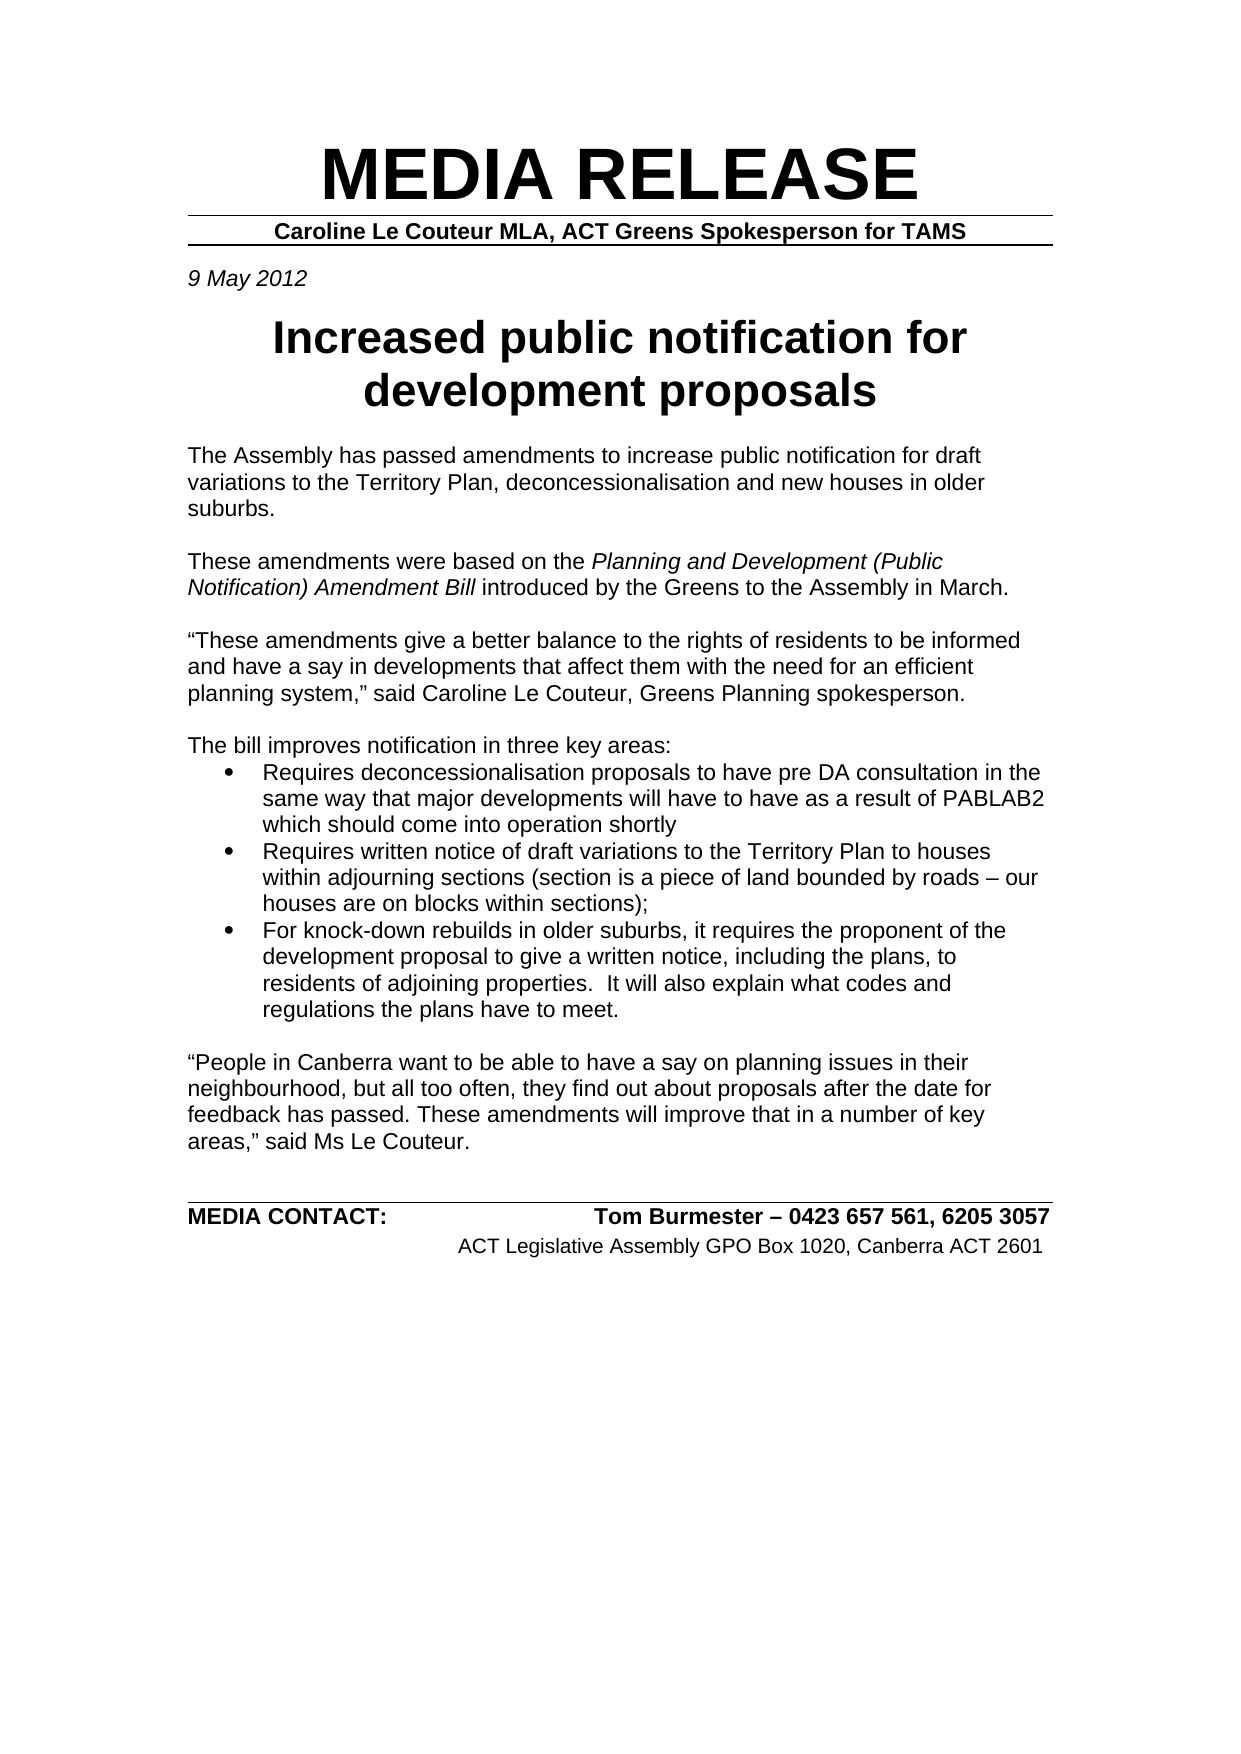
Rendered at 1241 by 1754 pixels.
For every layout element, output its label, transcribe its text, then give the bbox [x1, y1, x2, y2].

list Requires deconcessionalisation proposals to have pre DA consultation in the same way that major developments will have to have as a result of PABLAB2 which should come into operation shortly [225, 759, 1053, 838]
text The bill improves notification in three key areas: [187, 732, 1053, 759]
text MEDIA CONTACT: Tom Burmester – 0423 657 561, 6205 3057 [187, 1203, 1053, 1229]
text “People in Canberra want to be able to have a say on planning issues in their neighbourhood, but all too often, they find out about proposals after the date for feedback has passed. These amendments will improve that in a number of key areas,” said Ms Le Couteur. [187, 1048, 1053, 1154]
text “These amendments give a better balance to the rights of residents to be informed and have a say in developments that affect them with the need for an efficient planning system,” said Caroline Le Couteur, Greens Planning spokesperson. [187, 627, 1053, 706]
list For knock-down rebuilds in older suburbs, it requires the proponent of the development proposal to give a written notice, including the plans, to residents of adjoining properties. It will also explain what codes and regulations the plans have to meet. [225, 917, 1053, 1022]
text 9 May 2012 [187, 265, 1053, 291]
text ACT Legislative Assembly GPO Box 1020, Canberra ACT 2601 [187, 1234, 1053, 1258]
text These amendments were based on the Planning and Development (Public Notification) Amendment Bill introduced by the Greens to the Assembly in March. [187, 548, 1053, 601]
text Caroline Le Couteur MLA, ACT Greens Spokesperson for TAMS [187, 216, 1053, 246]
list Requires written notice of draft variations to the Territory Plan to houses within adjourning sections (section is a piece of land bounded by roads – our houses are on blocks within sections); [225, 838, 1053, 917]
text Increased public notification for development proposals [187, 311, 1053, 416]
text MEDIA RELEASE [187, 131, 1053, 215]
text The Assembly has passed amendments to increase public notification for draft variations to the Territory Plan, deconcessionalisation and new houses in older suburbs. [187, 442, 1053, 521]
